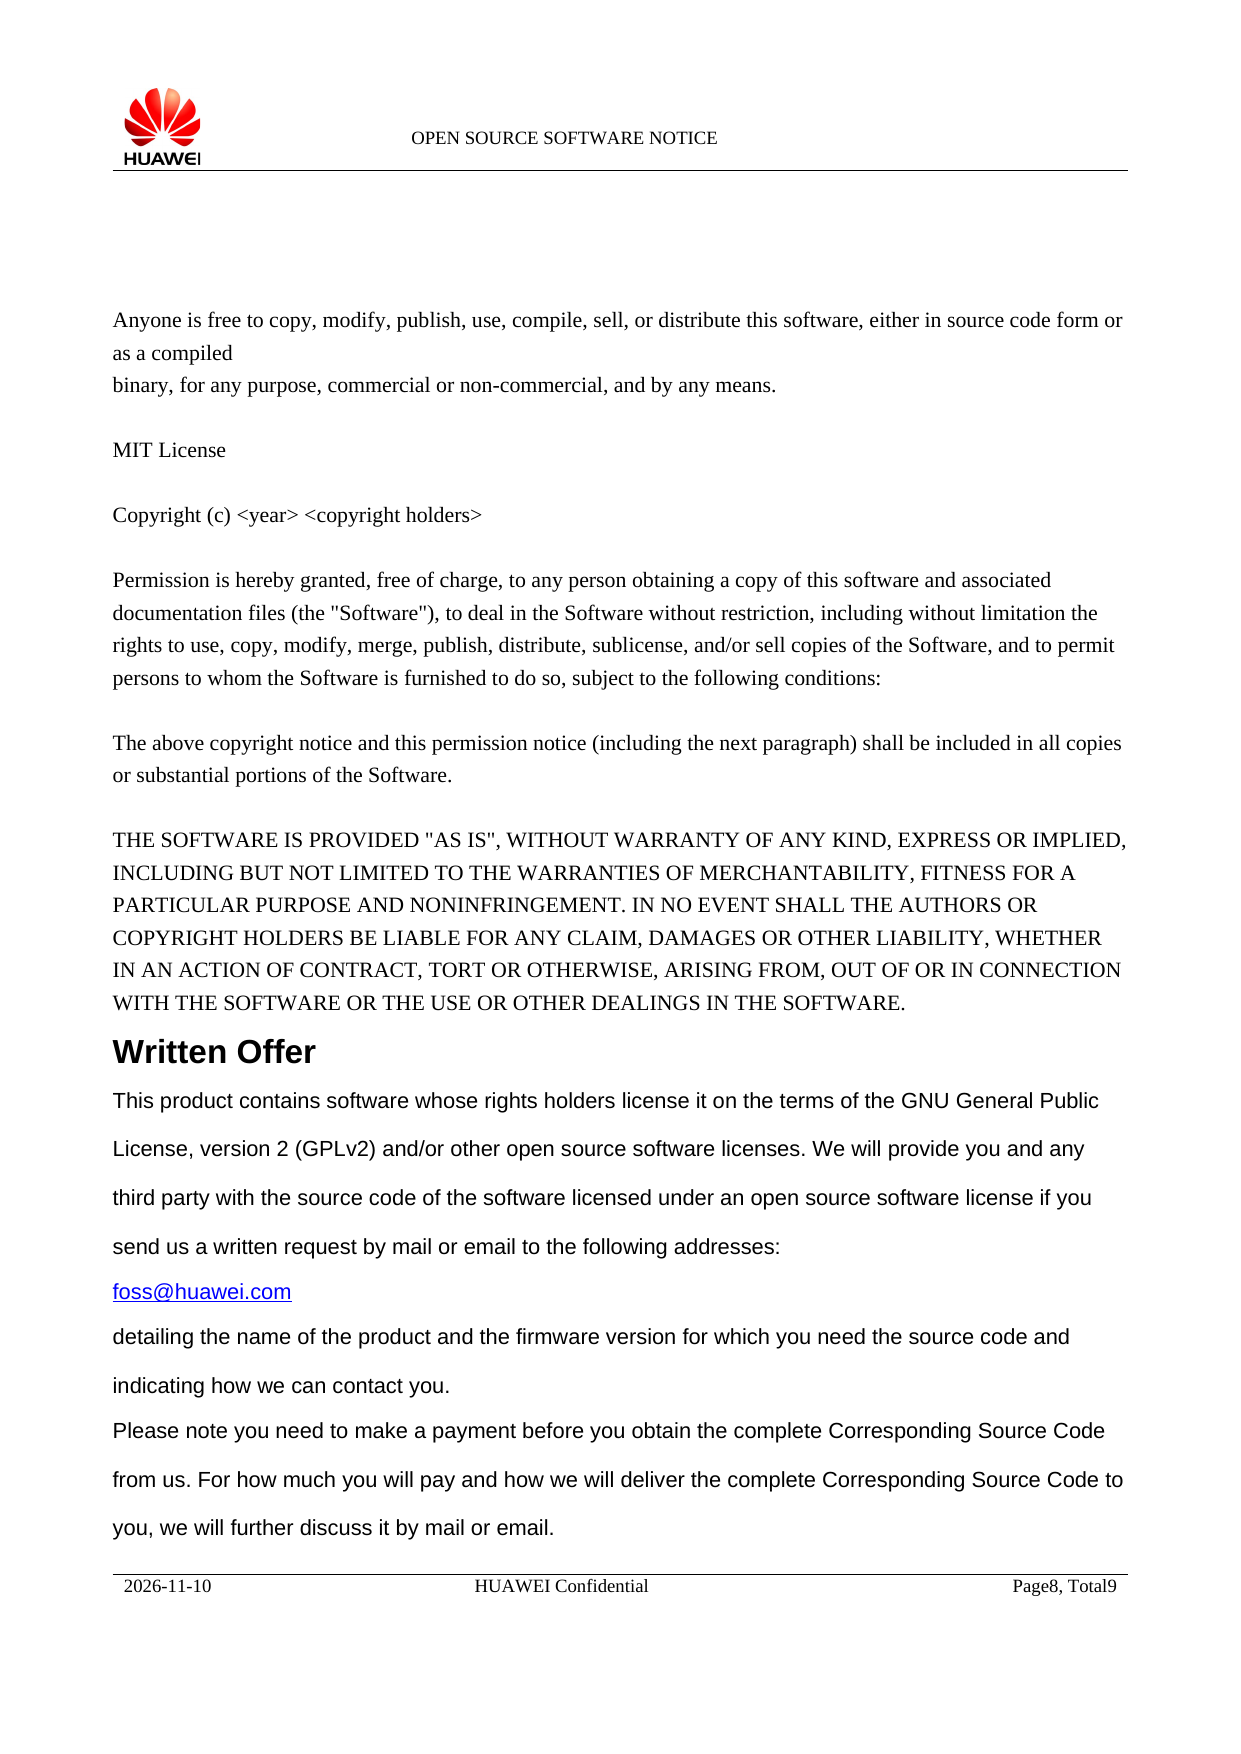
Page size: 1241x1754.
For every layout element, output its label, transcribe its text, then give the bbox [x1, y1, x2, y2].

text Please note you need to make a payment before you obtain the complete Corresponding Source Code from us. For how much you will pay and how we will deliver the complete Corresponding Source Code to you, we will further discuss it by mail or email. [112, 1414, 1128, 1544]
text foss@huawei.com [112, 1275, 1128, 1308]
text This product contains software whose rights holders license it on the terms of the GNU General Public License, version 2 (GPLv2) and/or other open source software licenses. We will provide you and any third party with the source code of the software licensed under an open source software license if you send us a written request by mail or email to the following addresses: [112, 1084, 1128, 1263]
picture [124, 88, 201, 165]
text detailing the name of the product and the firmware version for which you need the source code and indicating how we can contact you. [112, 1320, 1128, 1402]
text Written Offer [112, 1019, 1128, 1084]
